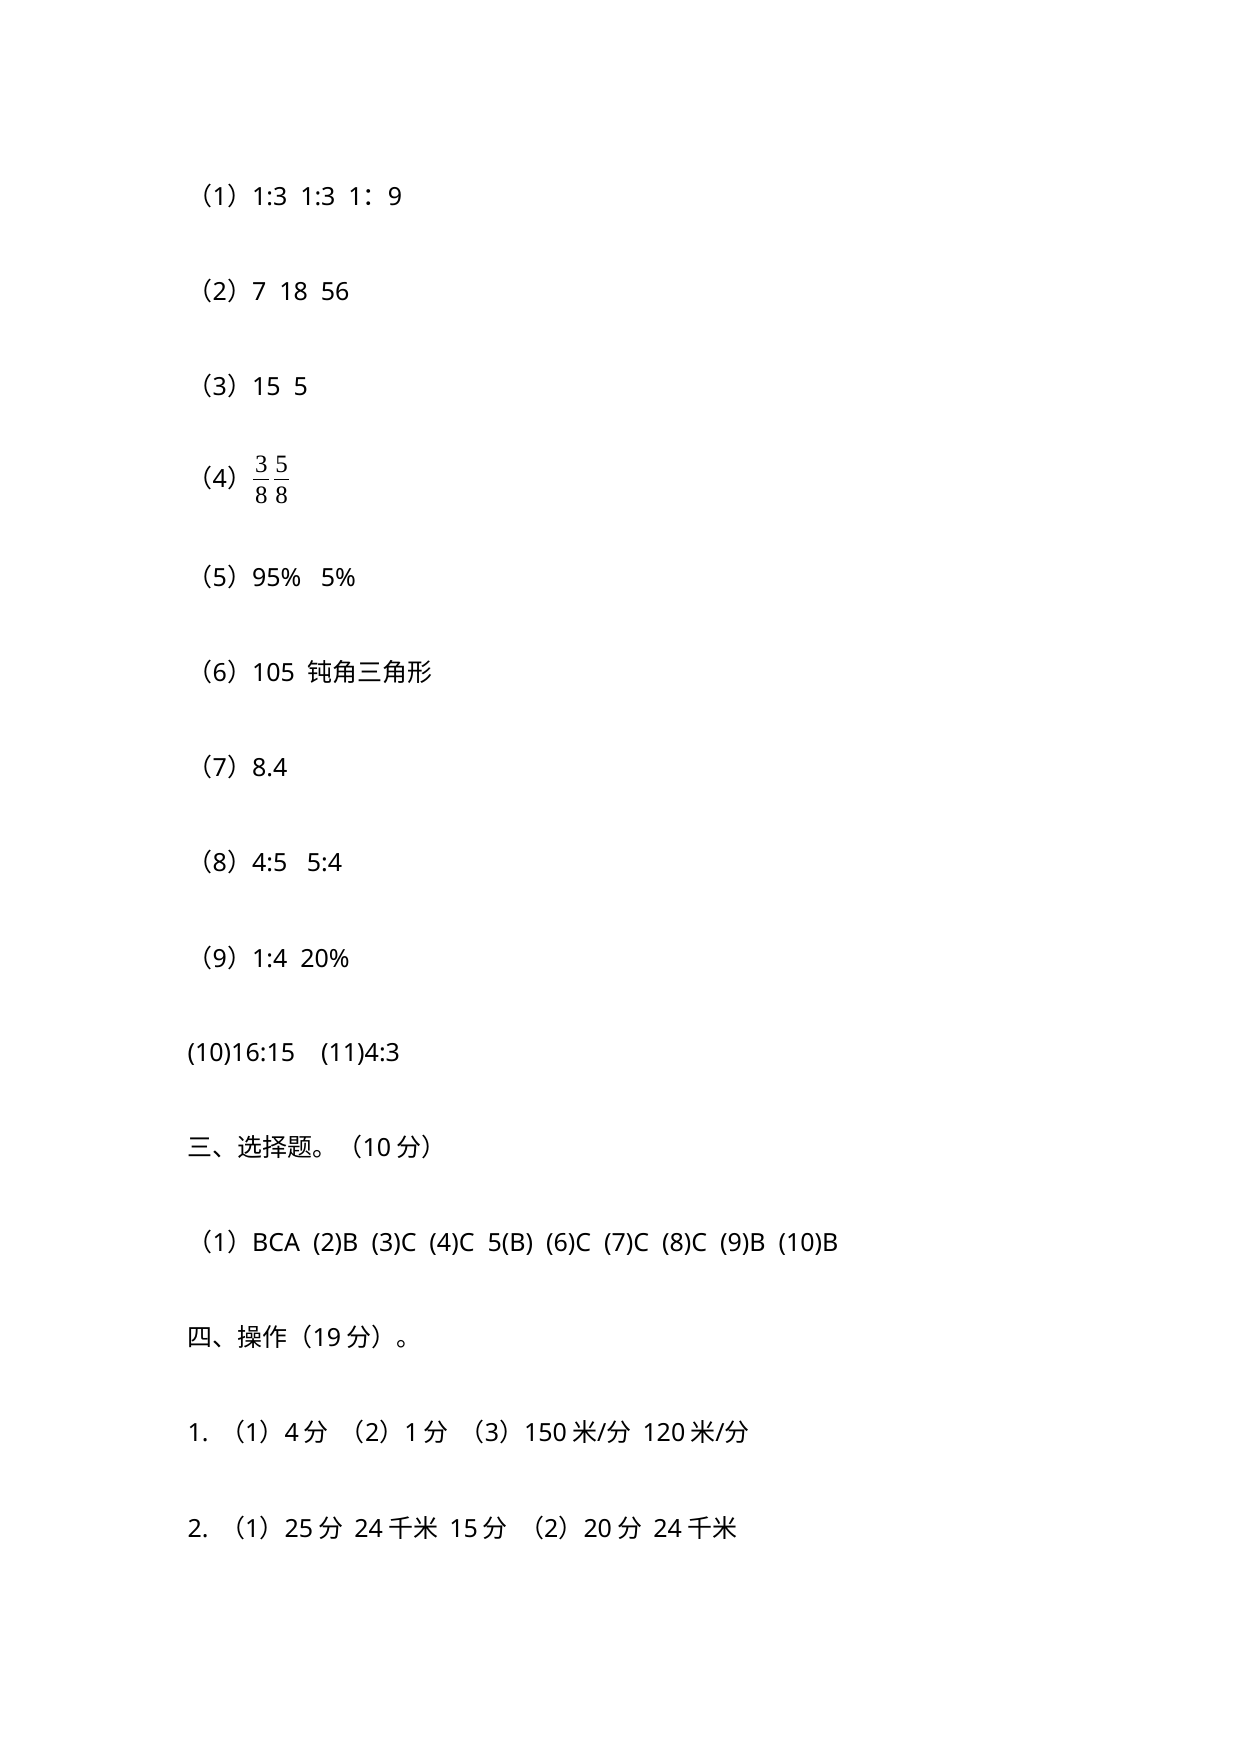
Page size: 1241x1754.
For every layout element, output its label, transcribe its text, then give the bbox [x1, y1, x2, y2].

list （3）15 5 [187, 352, 1053, 417]
list （8）4:5 5:4 [187, 828, 1053, 893]
list (10)16:15 (11)4:3 [187, 1019, 1053, 1084]
list 操作（19分）。 [187, 1303, 1053, 1368]
list （2）7 18 56 [187, 257, 1053, 322]
list （7）8.4 [187, 733, 1053, 798]
list （1）25分 24千米 15分 （2）20分 24千米 [187, 1494, 1053, 1559]
list （9）1:4 20% [187, 924, 1053, 989]
list BCA (2)B (3)C (4)C 5(B) (6)C (7)C (8)C (9)B (10)B [187, 1208, 1053, 1273]
list （1）4分 （2）1分 （3）150米/分 120米/分 [187, 1398, 1053, 1463]
list （1）1:3 1:3 1：9 [187, 162, 1053, 227]
list （6）105 钝角三角形 [187, 638, 1053, 703]
list （5）95% 5% [187, 543, 1053, 608]
list （4） [187, 448, 1053, 513]
list 选择题。（10分） [187, 1113, 1053, 1178]
